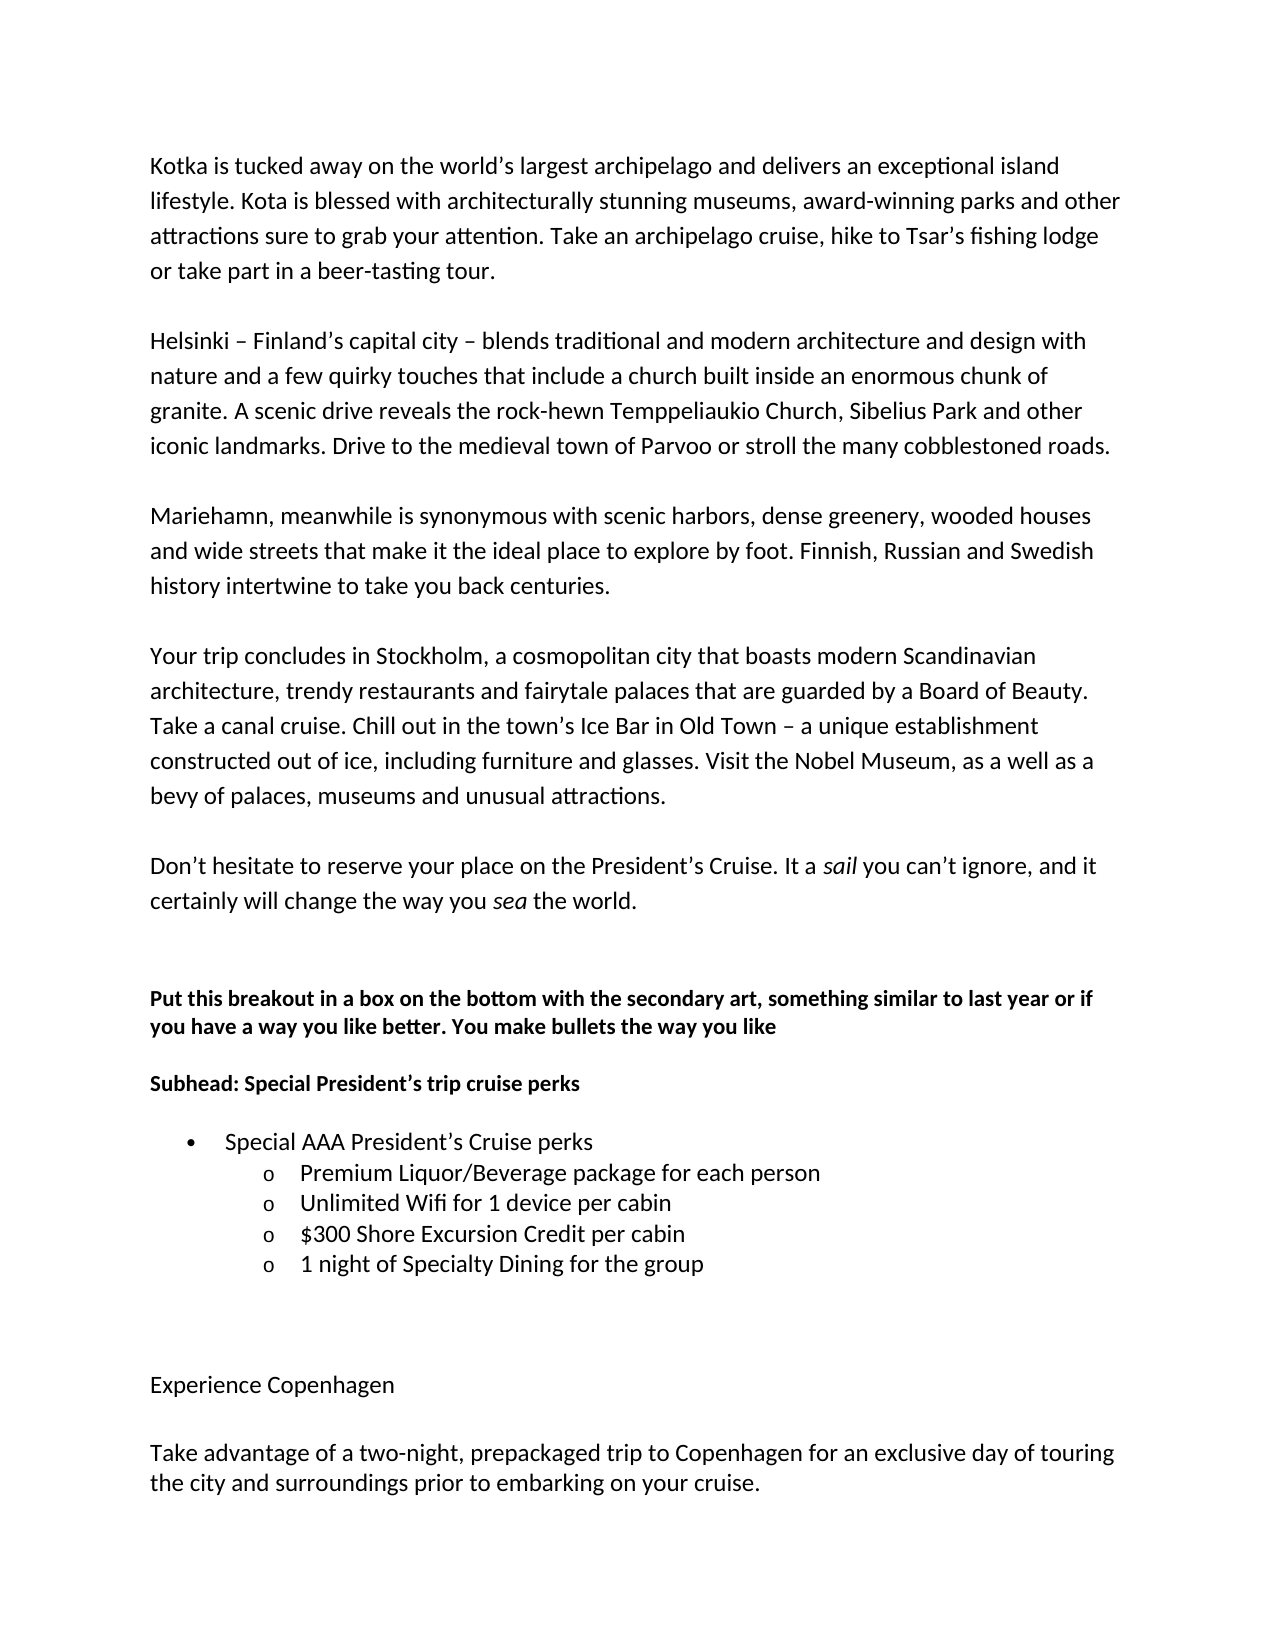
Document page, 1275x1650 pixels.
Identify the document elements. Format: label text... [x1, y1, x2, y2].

text Helsinki – Finland’s capital city – blends traditional and modern architecture and design with nature and a few quirky touches that include a church built inside an enormous chunk of granite. A scenic drive reveals the rock-hewn Temppeliaukio Church, Sibelius Park and other iconic landmarks. Drive to the medieval town of Parvoo or stroll the many cobblestoned roads. [150, 325, 1125, 461]
text Take advantage of a two-night, prepackaged trip to Copenhagen for an exclusive day of touring the city and surroundings prior to embarking on your cruise. [150, 1437, 1125, 1498]
text Don’t hesitate to reserve your place on the President’s Cruise. It a sail you can’t ignore, and it certainly will change the way you sea the world. [150, 850, 1125, 916]
list $300 Shore Excursion Credit per cabin [262, 1218, 1125, 1249]
text Your trip concludes in Stockholm, a cosmopolitan city that boasts modern Scandinavian architecture, trendy restaurants and fairytale palaces that are guarded by a Board of Beauty. Take a canal cruise. Chill out in the town’s Ice Bar in Old Town – a unique establishment constructed out of ice, including furniture and glasses. Visit the Nobel Museum, as a well as a bevy of palaces, museums and unusual attractions. [150, 640, 1125, 811]
text Mariehamn, meanwhile is synonymous with scenic harbors, dense greenery, wooded houses and wide streets that make it the ideal place to explore by foot. Finnish, Russian and Swedish history intertwine to take you back centuries. [150, 500, 1125, 601]
text Experience Copenhagen [150, 1369, 1125, 1399]
list Unlimited Wifi for 1 device per cabin [262, 1188, 1125, 1218]
list Premium Liquor/Beverage package for each person [262, 1157, 1125, 1188]
text Put this breakout in a box on the bottom with the secondary art, something similar to last year or if you have a way you like better. You make bullets the way you like [150, 984, 1125, 1040]
list Special AAA President’s Cruise perks [187, 1127, 1125, 1157]
list 1 night of Specialty Dining for the group [262, 1249, 1125, 1279]
text Subhead: Special President’s trip cruise perks [150, 1069, 1125, 1097]
text Kotka is tucked away on the world’s largest archipelago and delivers an exceptional island lifestyle. Kota is blessed with architecturally stunning museums, award-winning parks and other attractions sure to grab your attention. Take an archipelago cruise, hike to Tsar’s fishing lodge or take part in a beer-tasting tour. [150, 150, 1125, 286]
